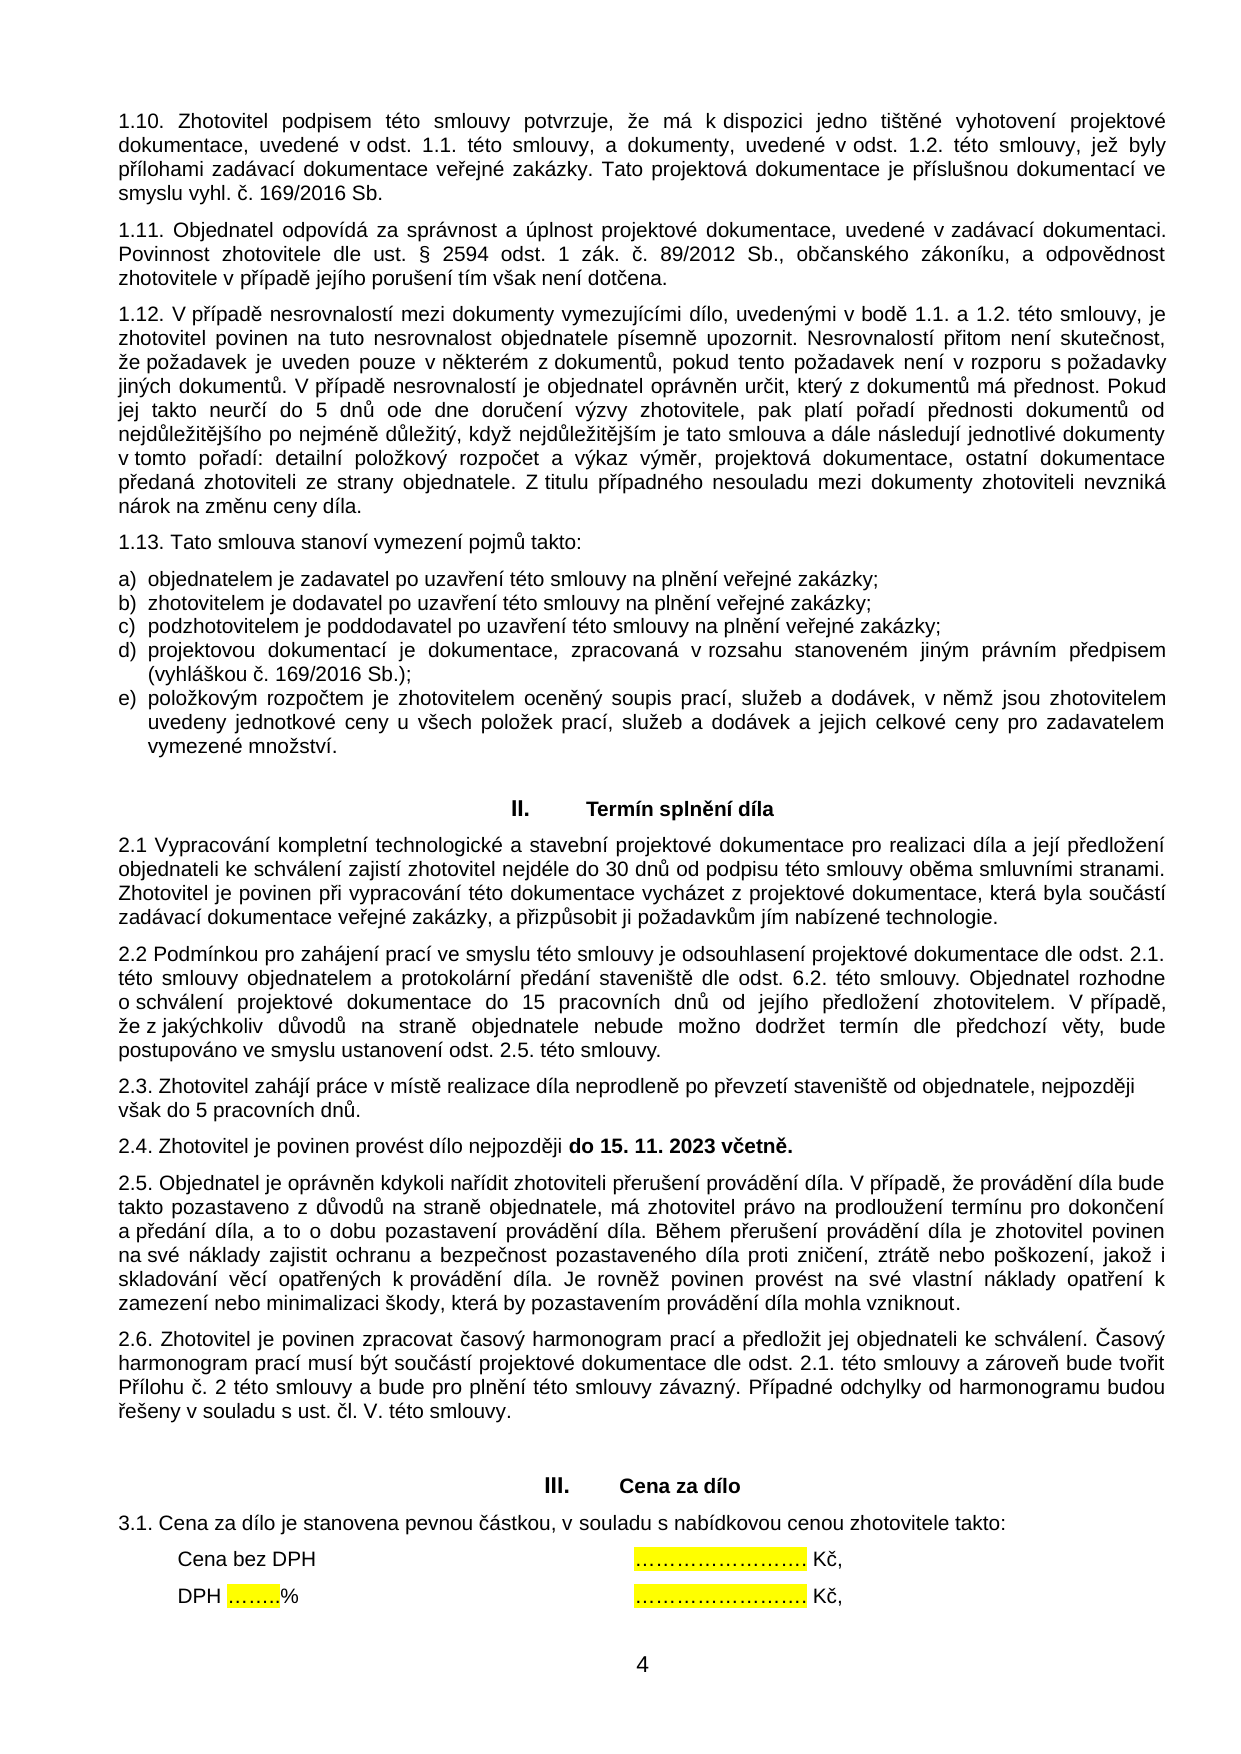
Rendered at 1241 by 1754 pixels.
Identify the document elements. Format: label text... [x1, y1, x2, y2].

text 2.1 Vypracování kompletní technologické a stavební projektové dokumentace pro realizaci díla a její předložení objednateli ke schválení zajistí zhotovitel nejdéle do 30 dnů od podpisu této smlouvy oběma smluvními stranami. Zhotovitel je povinen při vypracování této dokumentace vycházet z projektové dokumentace, která byla součástí zadávací dokumentace veřejné zakázky, a přizpůsobit ji požadavkům jím nabízené technologie. [118, 833, 1167, 929]
list položkovým rozpočtem je zhotovitelem oceněný soupis prací, služeb a dodávek, v němž jsou zhotovitelem uvedeny jednotkové ceny u všech položek prací, služeb a dodávek a jejich celkové ceny pro zadavatelem vymezené množství. [118, 686, 1167, 758]
subtitle Cena za dílo [118, 1472, 1167, 1498]
text 2.3. Zhotovitel zahájí práce v místě realizace díla neprodleně po převzetí staveniště od objednatele, nejpozději však do 5 pracovních dnů. [118, 1074, 1167, 1122]
list projektovou dokumentací je dokumentace, zpracovaná v rozsahu stanoveném jiným právním předpisem (vyhláškou č. 169/2016 Sb.); [118, 638, 1167, 686]
text 2.6. Zhotovitel je povinen zpracovat časový harmonogram prací a předložit jej objednateli ke schválení. Časový harmonogram prací musí být součástí projektové dokumentace dle odst. 2.1. této smlouvy a zároveň bude tvořit Přílohu č. 2 této smlouvy a bude pro plnění této smlouvy závazný. Případné odchylky od harmonogramu budou řešeny v souladu s ust. čl. V. této smlouvy. [118, 1327, 1167, 1423]
text 1.12. V případě nesrovnalostí mezi dokumenty vymezujícími dílo, uvedenými v bodě 1.1. a 1.2. této smlouvy, je zhotovitel povinen na tuto nesrovnalost objednatele písemně upozornit. Nesrovnalostí přitom není skutečnost, že požadavek je uveden pouze v některém z dokumentů, pokud tento požadavek není v rozporu s požadavky jiných dokumentů. V případě nesrovnalostí je objednatel oprávněn určit, který z dokumentů má přednost. Pokud jej takto neurčí do 5 dnů ode dne doručení výzvy zhotovitele, pak platí pořadí přednosti dokumentů od nejdůležitějšího po nejméně důležitý, když nejdůležitějším je tato smlouva a dále následují jednotlivé dokumenty v tomto pořadí: detailní položkový rozpočet a výkaz výměr, projektová dokumentace, ostatní dokumentace předaná zhotoviteli ze strany objednatele. Z titulu případného nesouladu mezi dokumenty zhotoviteli nevzniká nárok na změnu ceny díla. [118, 302, 1167, 517]
list objednatelem je zadavatel po uzavření této smlouvy na plnění veřejné zakázky; [118, 566, 1167, 590]
text DPH ……..% ……………………. Kč, [280, 1584, 634, 1608]
text 1.11. Objednatel odpovídá za správnost a úplnost projektové dokumentace, uvedené v zadávací dokumentaci. Povinnost zhotovitele dle ust. § 2594 odst. 1 zák. č. 89/2012 Sb., občanského zákoníku, a odpovědnost zhotovitele v případě jejího porušení tím však není dotčena. [118, 217, 1167, 289]
list zhotovitelem je dodavatel po uzavření této smlouvy na plnění veřejné zakázky; [118, 590, 1167, 614]
text DPH ……..% ……………………. Kč, [807, 1584, 1167, 1608]
list podzhotovitelem je poddodavatel po uzavření této smlouvy na plnění veřejné zakázky; [118, 614, 1167, 638]
text 2.4. Zhotovitel je povinen provést dílo nejpozději do 15. 11. 2023 včetně. [118, 1134, 1167, 1158]
text 1.10. Zhotovitel podpisem této smlouvy potvrzuje, že má k dispozici jedno tištěné vyhotovení projektové dokumentace, uvedené v odst. 1.1. této smlouvy, a dokumenty, uvedené v odst. 1.2. této smlouvy, jež byly přílohami zadávací dokumentace veřejné zakázky. Tato projektová dokumentace je příslušnou dokumentací ve smyslu vyhl. č. 169/2016 Sb. [118, 109, 1167, 205]
subtitle Termín splnění díla [118, 794, 1167, 821]
text 3.1. Cena za dílo je stanovena pevnou částkou, v souladu s nabídkovou cenou zhotovitele takto: [118, 1511, 1167, 1535]
text DPH ……..% ……………………. Kč, [103, 1584, 227, 1608]
text Cena bez DPH ……………………. Kč, [807, 1547, 1167, 1571]
subtitle 2.2 Podmínkou pro zahájení prací ve smyslu této smlouvy je odsouhlasení projektové dokumentace dle odst. 2.1. této smlouvy objednatelem a protokolární předání staveniště dle odst. 6.2. této smlouvy. Objednatel rozhodne o schválení projektové dokumentace do 15 pracovních dnů od jejího předložení zhotovitelem. V případě, že z jakýchkoliv důvodů na straně objednatele nebude možno dodržet termín dle předchozí věty, bude postupováno ve smyslu ustanovení odst. 2.5. této smlouvy. [118, 942, 1167, 1061]
text 2.5. Objednatel je oprávněn kdykoli nařídit zhotoviteli přerušení provádění díla. V případě, že provádění díla bude takto pozastaveno z důvodů na straně objednatele, má zhotovitel právo na prodloužení termínu pro dokončení a předání díla, a to o dobu pozastavení provádění díla. Během přerušení provádění díla je zhotovitel povinen na své náklady zajistit ochranu a bezpečnost pozastaveného díla proti zničení, ztrátě nebo poškození, jakož i skladování věcí opatřených k provádění díla. Je rovněž povinen provést na své vlastní náklady opatření k zamezení nebo minimalizaci škody, která by pozastavením provádění díla mohla vzniknout. [118, 1171, 1167, 1314]
text 1.13. Tato smlouva stanoví vymezení pojmů takto: [118, 530, 1167, 554]
text Cena bez DPH ……………………. Kč, [118, 1547, 634, 1571]
